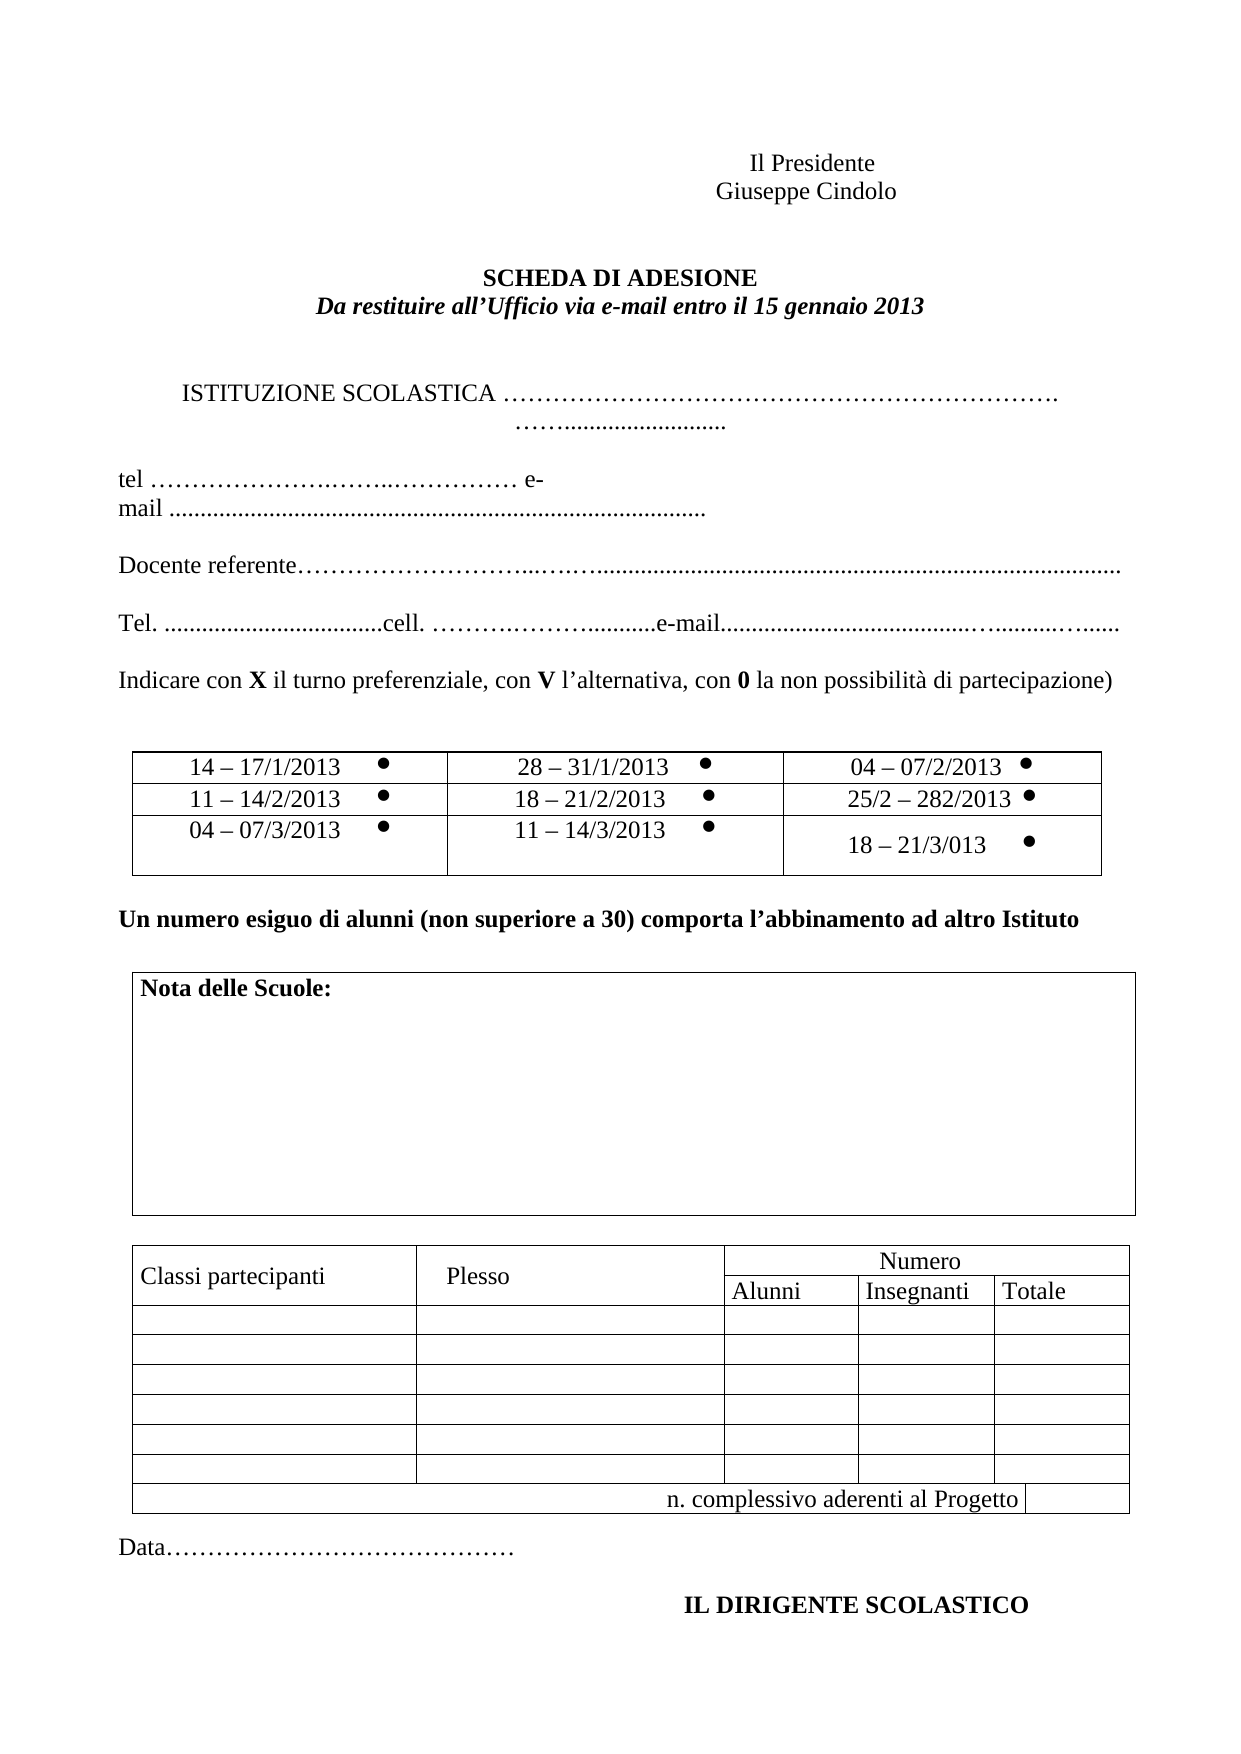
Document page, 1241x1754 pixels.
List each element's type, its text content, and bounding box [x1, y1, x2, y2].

table_cell 11 – 14/2/2013 [133, 784, 447, 814]
table_cell [995, 1425, 1129, 1453]
text Giuseppe Cindolo [118, 176, 1122, 205]
table_cell [417, 1306, 724, 1334]
text SCHEDA DI ADESIONE [118, 263, 1122, 291]
text Docente referente………………………...….….................................................................................... [118, 550, 1122, 579]
table_cell [133, 1365, 416, 1394]
text IL DIRIGENTE SCOLASTICO [118, 1590, 1122, 1618]
table_header Classi partecipanti [133, 1246, 416, 1304]
table_cell n. complessivo aderenti al Progetto [133, 1484, 1025, 1513]
table_cell [417, 1455, 724, 1483]
table_header Numero [725, 1246, 1129, 1275]
table_cell 04 – 07/3/2013 [133, 816, 447, 875]
table_cell [859, 1335, 994, 1364]
table_cell [133, 1335, 416, 1364]
table_cell [725, 1306, 858, 1334]
table_cell [995, 1365, 1129, 1394]
table_cell [995, 1306, 1129, 1334]
text Tel. ...................................cell. ……….………...........e-mail........................................…..........…...... [118, 608, 1122, 636]
text Un numero esiguo di alunni (non superiore a 30) comporta l’abbinamento ad altro Istituto [118, 904, 1122, 933]
table_cell Alunni [725, 1276, 858, 1304]
table_cell [859, 1306, 994, 1334]
table_cell Insegnanti [859, 1276, 994, 1304]
table_cell [725, 1335, 858, 1364]
table_cell [417, 1365, 724, 1394]
table_cell [995, 1395, 1129, 1424]
table_cell [859, 1395, 994, 1424]
table_cell [133, 1306, 416, 1334]
table_cell [417, 1335, 724, 1364]
table_cell 25/2 – 282/2013 [784, 784, 1101, 814]
table_cell [995, 1455, 1129, 1483]
table_cell [859, 1365, 994, 1394]
table_cell [725, 1365, 858, 1394]
text Indicare con X il turno preferenziale, con V l’alternativa, con 0 la non possibilità di partecipazione) [118, 665, 1122, 694]
table_cell [725, 1455, 858, 1483]
table_cell [133, 1425, 416, 1453]
table_cell [859, 1425, 994, 1453]
table_header 14 – 17/1/2013 [133, 753, 447, 783]
table_cell [417, 1395, 724, 1424]
table_cell 18 – 21/2/2013 [448, 784, 783, 814]
table_cell [417, 1425, 724, 1453]
text tel ………………….……..…………… e-mail ...................................................................................... [118, 464, 1122, 521]
table_cell [995, 1335, 1129, 1364]
table_cell 11 – 14/3/2013 [448, 816, 783, 875]
table_cell Totale [995, 1276, 1129, 1304]
text ISTITUZIONE SCOLASTICA ………………………………………………………….…….......................... [118, 378, 1122, 435]
table_header 28 – 31/1/2013 [448, 753, 783, 783]
table_cell [1026, 1484, 1129, 1513]
table_header 04 – 07/2/2013 [784, 753, 1101, 783]
table_cell [859, 1455, 994, 1483]
subtitle Il Presidente [118, 148, 1122, 176]
table_cell [133, 1455, 416, 1483]
table_cell [133, 1395, 416, 1424]
table_cell 18 – 21/3/013 [784, 816, 1101, 875]
table_header Plesso [417, 1246, 724, 1304]
text Data…………………………………… [118, 1532, 1122, 1561]
table_cell [725, 1395, 858, 1424]
table_cell [725, 1425, 858, 1453]
text Da restituire all’Ufficio via e-mail entro il 15 gennaio 2013 [118, 291, 1122, 320]
table_header Nota delle Scuole: [133, 973, 1135, 1215]
